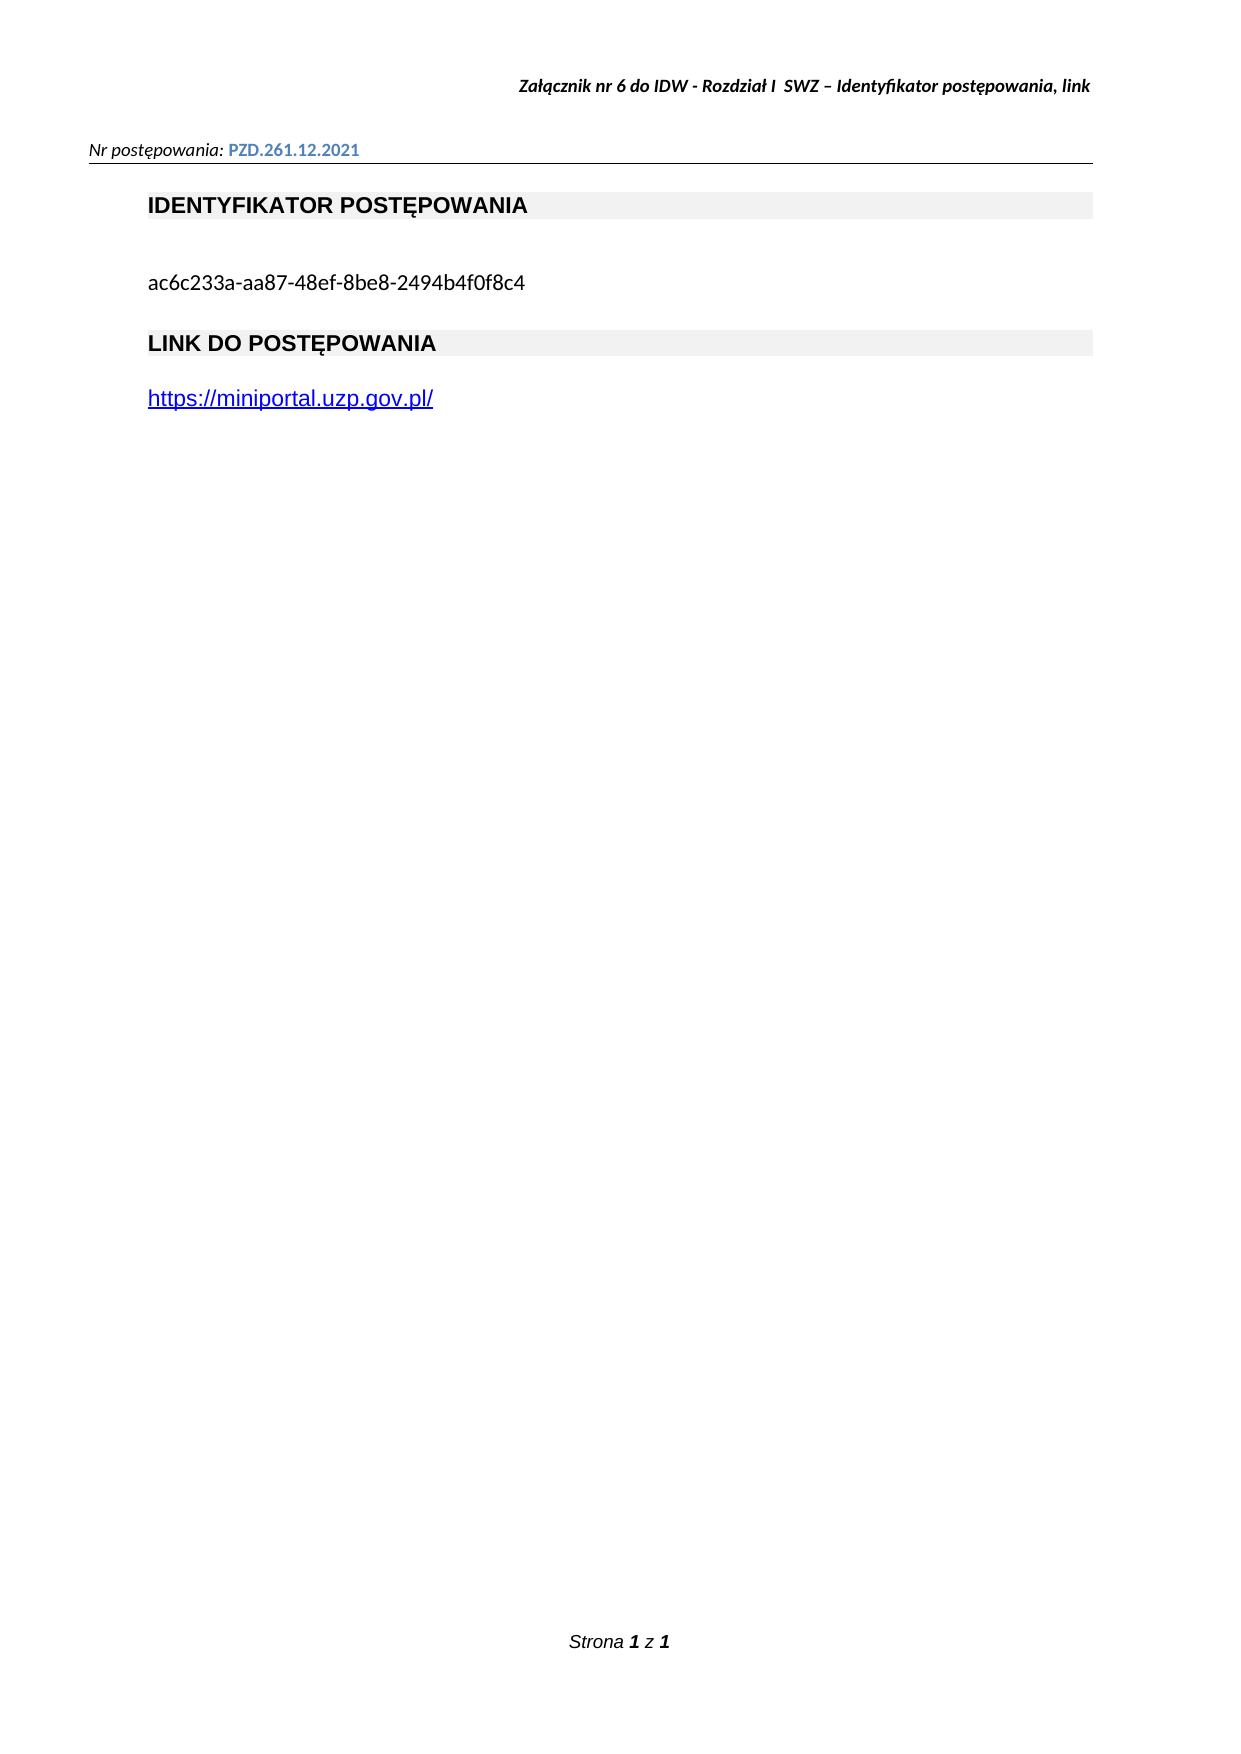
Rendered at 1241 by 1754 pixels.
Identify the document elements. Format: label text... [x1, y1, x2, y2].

text LINK DO POSTĘPOWANIA [148, 330, 1093, 356]
text IDENTYFIKATOR POSTĘPOWANIA [148, 192, 1093, 219]
text https://miniportal.uzp.gov.pl/ [148, 384, 1093, 411]
text ac6c233a-aa87-48ef-8be8-2494b4f0f8c4 [148, 268, 1093, 297]
